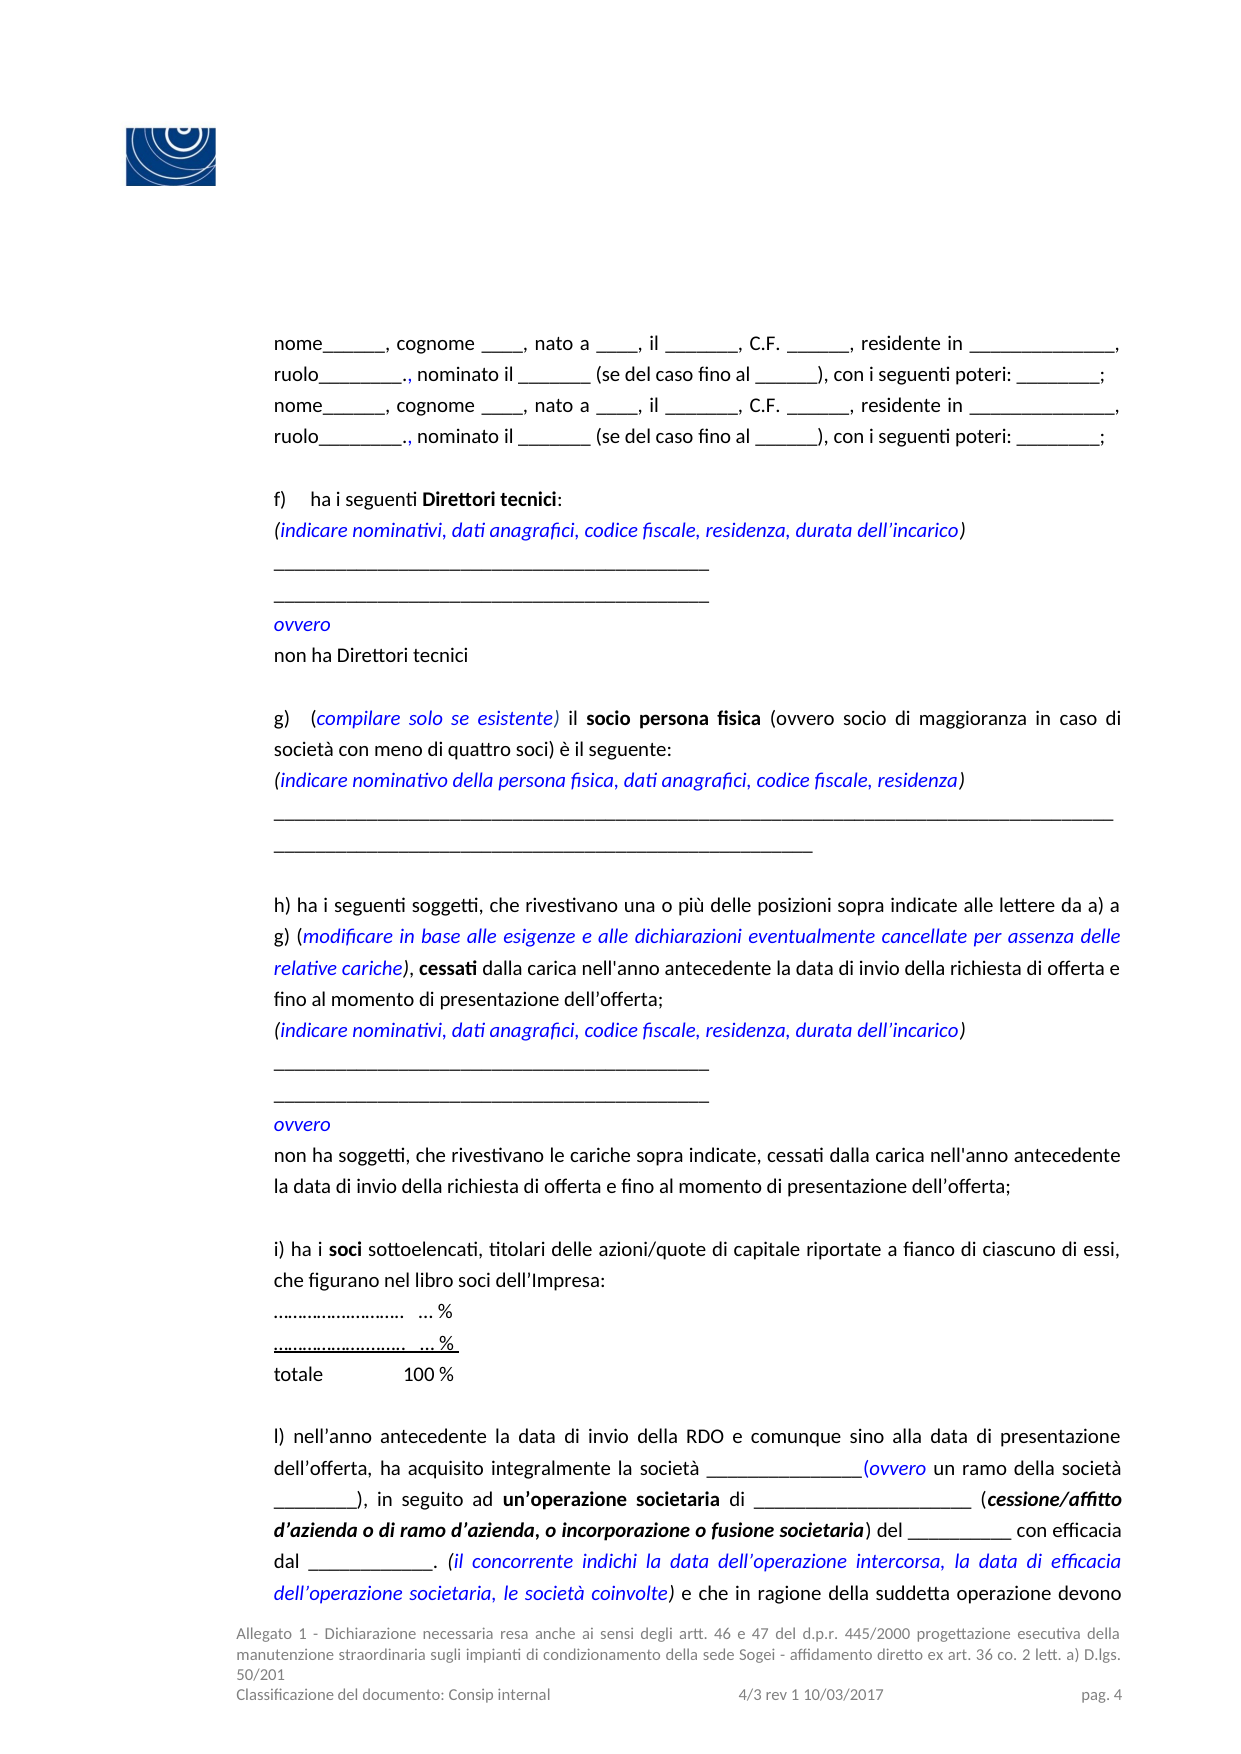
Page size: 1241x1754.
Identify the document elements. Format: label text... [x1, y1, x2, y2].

list (indicare nominativi, dati anagrafici, codice fiscale, residenza, durata dell’incarico) [274, 512, 1122, 544]
list (indicare nominativi, dati anagrafici, codice fiscale, residenza, durata dell’incarico) [274, 1012, 1122, 1044]
text g) (compilare solo se esistente) il socio persona fisica (ovvero socio di maggioranza in caso di società con meno di quattro soci) è il seguente: [274, 700, 1122, 762]
list non ha Direttori tecnici [274, 637, 1122, 669]
text nome______, cognome ____, nato a ____, il _______, C.F. ______, residente in ______________, ruolo________., nominato il _______ (se del caso fino al ______), con i seguenti poteri: ________; [274, 387, 1122, 450]
text h) ha i seguenti soggetti, che rivestivano una o più delle posizioni sopra indicate alle lettere da a) a g) (modificare in base alle esigenze e alle dichiarazioni eventualmente cancellate per assenza delle relative cariche), cessati dalla carica nell'anno antecedente la data di invio della richiesta di offerta e fino al momento di presentazione dell’offerta; [274, 887, 1122, 1012]
text ………………....….. … % [273, 1325, 1122, 1356]
text totale 100 % [273, 1356, 1122, 1387]
text …………….……….. … % [273, 1294, 1122, 1325]
list (indicare nominativo della persona fisica, dati anagrafici, codice fiscale, residenza) [274, 762, 1122, 794]
list __________________________________________ [274, 1044, 1122, 1075]
text i) ha i soci sottoelencati, titolari delle azioni/quote di capitale riportate a fianco di ciascuno di essi, che figurano nel libro soci dell’Impresa: [274, 1231, 1122, 1294]
list ovvero [274, 1106, 1122, 1137]
list ovvero [274, 606, 1122, 637]
list __________________________________________ [274, 544, 1122, 575]
list __________________________________________ [274, 1075, 1122, 1106]
list f) ha i seguenti Direttori tecnici: [236, 481, 1122, 512]
text nome______, cognome ____, nato a ____, il _______, C.F. ______, residente in ______________, ruolo________., nominato il _______ (se del caso fino al ______), con i seguenti poteri: ________; [274, 325, 1122, 387]
list __________________________________________ [274, 575, 1122, 606]
text non ha soggetti, che rivestivano le cariche sopra indicate, cessati dalla carica nell'anno antecedente la data di invio della richiesta di offerta e fino al momento di presentazione dell’offerta; [274, 1137, 1122, 1200]
list _____________________________________________________________________________________________________________________________________ [274, 794, 1122, 856]
picture [0, 0, 216, 185]
